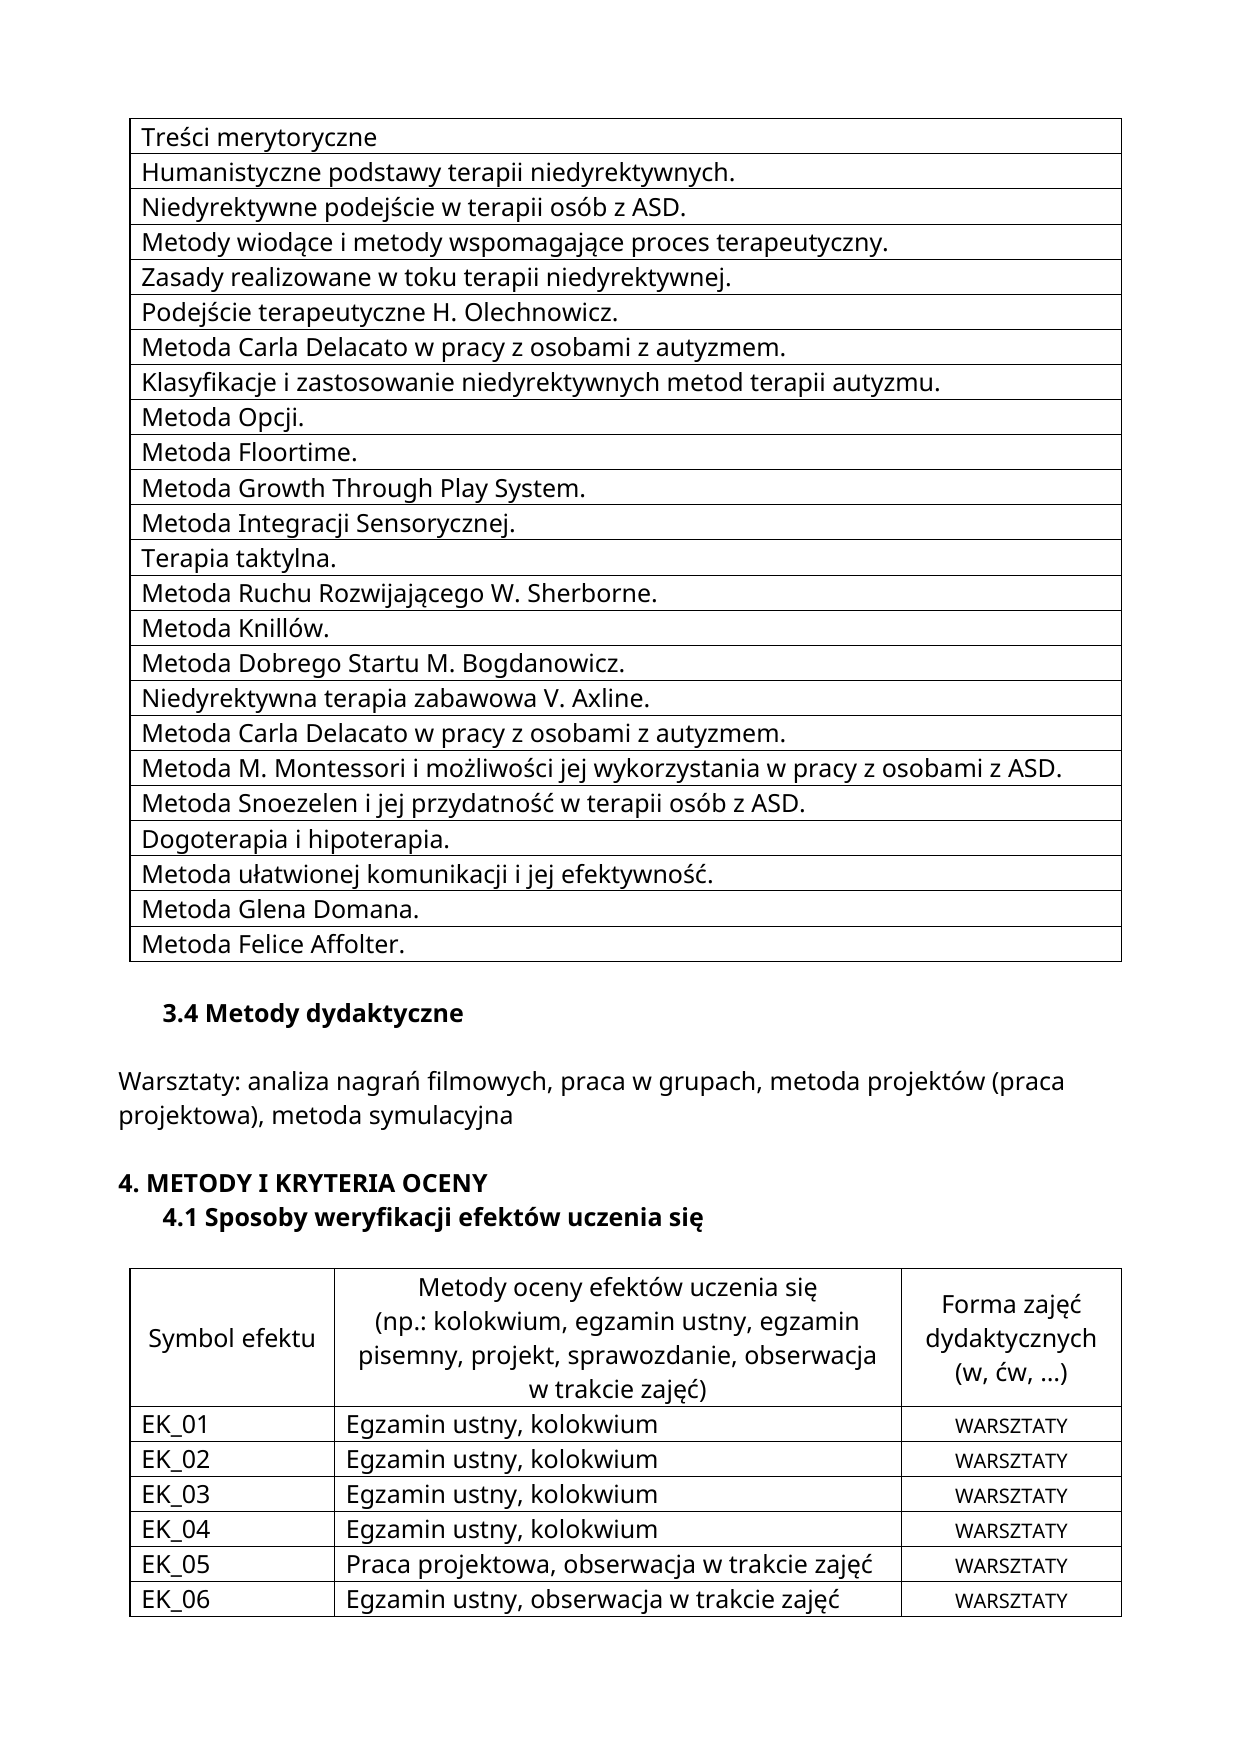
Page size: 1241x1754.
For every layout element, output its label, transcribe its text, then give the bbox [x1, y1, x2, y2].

text Warsztaty: analiza nagrań filmowych, praca w grupach, metoda projektów (praca projektowa), metoda symulacyjna [118, 1064, 1122, 1132]
table_cell Metoda Glena Domana. [131, 891, 1121, 926]
table_cell Metoda Ruchu Rozwijającego W. Sherborne. [131, 576, 1121, 609]
table_cell Metoda Opcji. [131, 400, 1121, 434]
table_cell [335, 1582, 901, 1616]
table_cell Humanistyczne podstawy terapii niedyrektywnych. [131, 154, 1121, 188]
table_cell Metoda Dobrego Startu M. Bogdanowicz. [131, 646, 1121, 680]
table_cell EK_04 [131, 1512, 334, 1546]
text 4.1 Sposoby weryfikacji efektów uczenia się [162, 1200, 1122, 1234]
table_cell Metoda Floortime. [131, 435, 1121, 469]
table_header Symbol efektu [131, 1269, 334, 1406]
table_cell Egzamin ustny, kolokwium [335, 1442, 901, 1476]
table_cell Egzamin ustny, kolokwium [335, 1512, 901, 1546]
table_cell Metoda Carla Delacato w pracy z osobami z autyzmem. [131, 716, 1121, 750]
table_cell Niedyrektywna terapia zabawowa V. Axline. [131, 681, 1121, 715]
table_cell Klasyfikacje i zastosowanie niedyrektywnych metod terapii autyzmu. [131, 365, 1121, 399]
table_cell warsztaty [902, 1547, 1121, 1581]
table_cell warsztaty [902, 1582, 1121, 1616]
table_cell Egzamin ustny, kolokwium [335, 1407, 901, 1441]
table_cell EK_06 [131, 1582, 334, 1616]
table_cell EK_05 [131, 1547, 334, 1581]
table_cell Metody wiodące i metody wspomagające proces terapeutyczny. [131, 225, 1121, 258]
table_header Treści merytoryczne [131, 119, 1121, 153]
text 3.4 Metody dydaktyczne [162, 996, 1122, 1030]
table_cell warsztaty [902, 1477, 1121, 1511]
table_cell warsztaty [902, 1407, 1121, 1441]
table_cell Dogoterapia i hipoterapia. [131, 821, 1121, 855]
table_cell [335, 1547, 901, 1581]
text 4. METODY I KRYTERIA OCENY [118, 1166, 1122, 1200]
table_cell Metoda Snoezelen i jej przydatność w terapii osób z ASD. [131, 786, 1121, 820]
table_cell Metoda M. Montessori i możliwości jej wykorzystania w pracy z osobami z ASD. [131, 751, 1121, 785]
table_cell Metoda Felice Affolter. [131, 927, 1121, 961]
table_cell Podejście terapeutyczne H. Olechnowicz. [131, 295, 1121, 329]
table_cell Egzamin ustny, kolokwium [335, 1477, 901, 1511]
table_cell Metoda Integracji Sensorycznej. [131, 505, 1121, 539]
table_cell EK_03 [131, 1477, 334, 1511]
table_cell EK_02 [131, 1442, 334, 1476]
table_cell Zasady realizowane w toku terapii niedyrektywnej. [131, 260, 1121, 294]
table_header Metody oceny efektów uczenia się (np.: kolokwium, egzamin ustny, egzamin pisemny, projekt, sprawozdanie, obserwacja w trakcie zajęć) [335, 1269, 901, 1406]
table_header Forma zajęć dydaktycznych (w, ćw, …) [902, 1269, 1121, 1406]
table_cell Metoda ułatwionej komunikacji i jej efektywność. [131, 856, 1121, 890]
table_cell warsztaty [902, 1512, 1121, 1546]
table_cell Niedyrektywne podejście w terapii osób z ASD. [131, 189, 1121, 223]
table_cell Metoda Growth Through Play System. [131, 470, 1121, 504]
table_cell Metoda Carla Delacato w pracy z osobami z autyzmem. [131, 330, 1121, 364]
table_cell warsztaty [902, 1442, 1121, 1476]
table_cell EK_01 [131, 1407, 334, 1441]
table_cell Metoda Knillów. [131, 611, 1121, 645]
table_cell Terapia taktylna. [131, 540, 1121, 574]
